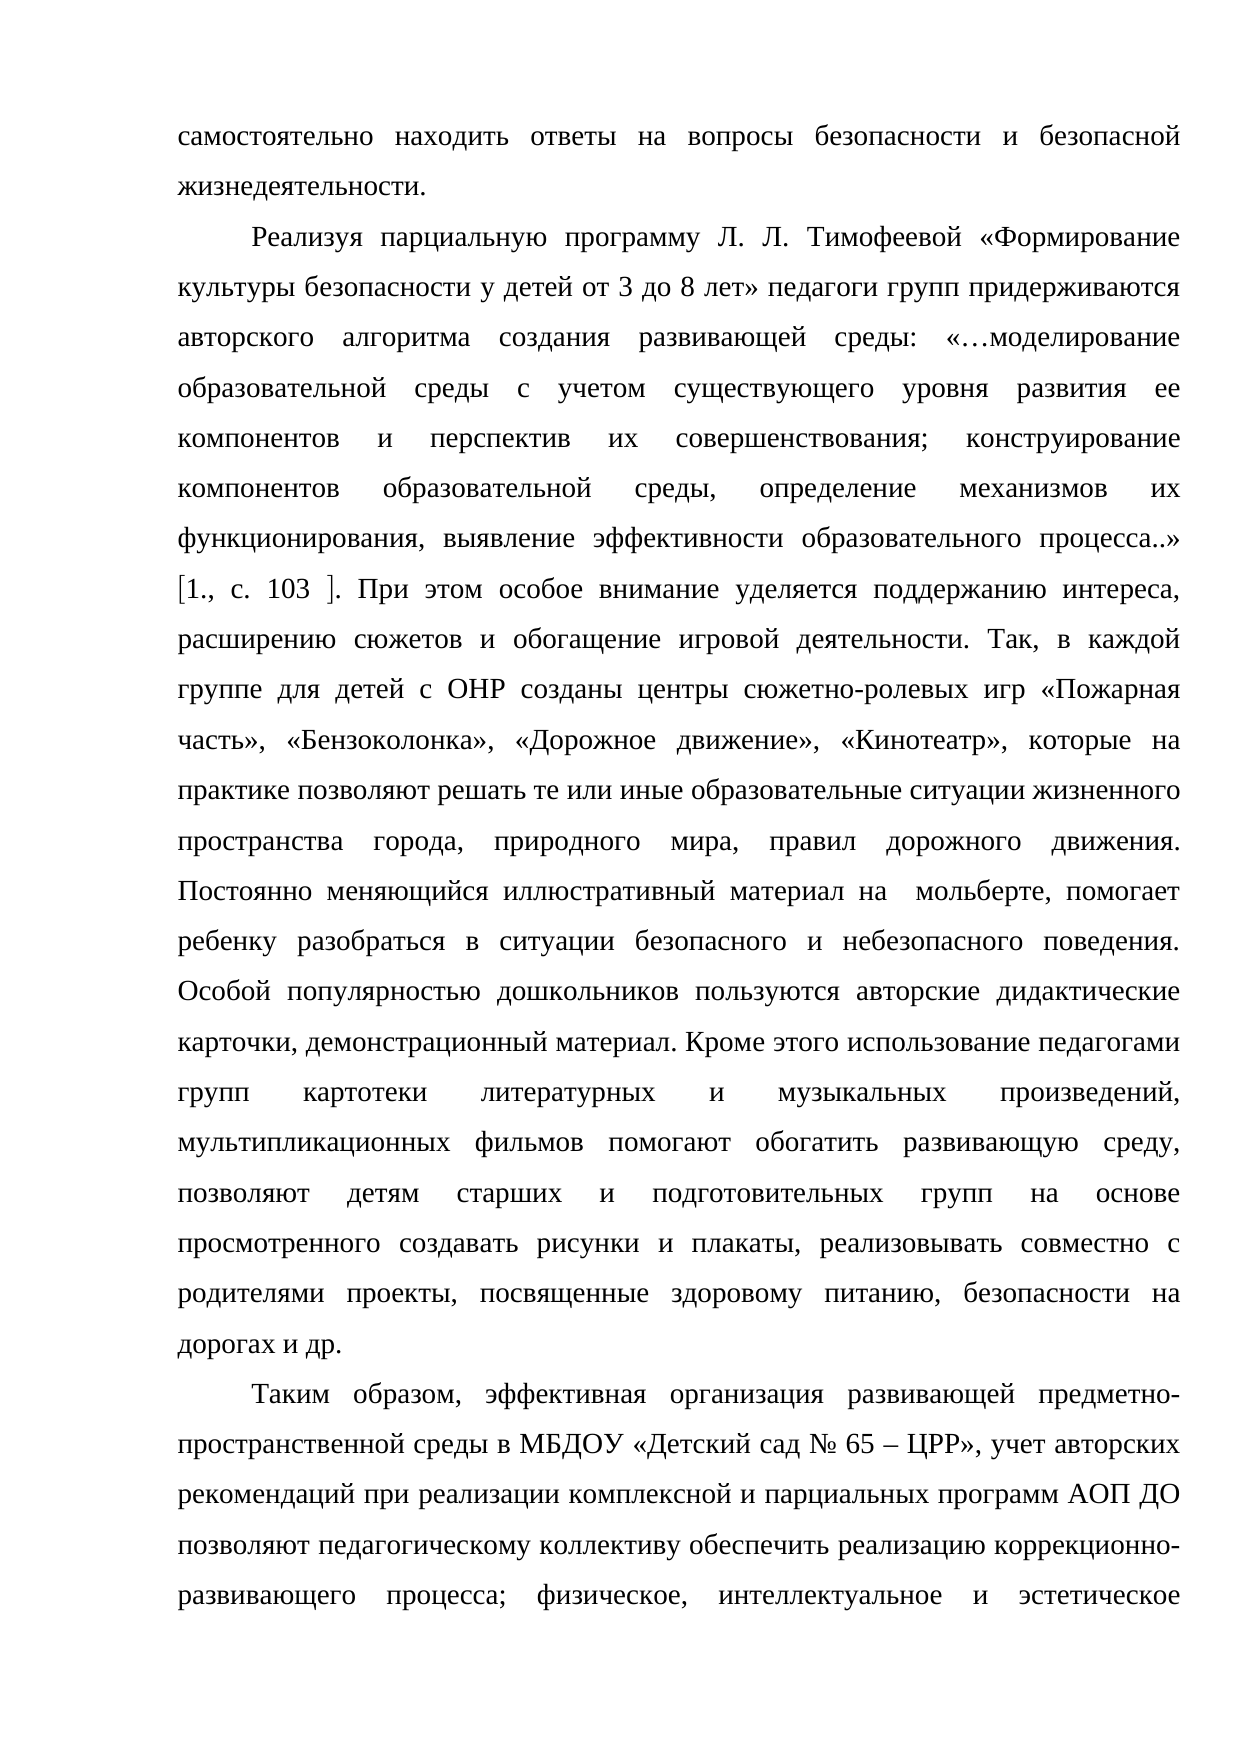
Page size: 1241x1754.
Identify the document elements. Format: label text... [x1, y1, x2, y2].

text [177, 118, 1181, 202]
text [177, 1376, 1181, 1611]
text Реализуя парциальную программу Л. Л. Тимофеевой «Формирование культуры безопасности у детей от 3 до 8 лет» педагоги групп придерживаются авторского алгоритма создания развивающей среды: «…моделирование образовательной среды с учетом существующего уровня развития ее компонентов и перспектив их совершенствования; конструирование компонентов образовательной среды, определение механизмов их функционирования, выявление эффективности образовательного процесса..» 1., с. 103 . При этом особое внимание уделяется поддержанию интереса, расширению сюжетов и обогащение игровой деятельности. Так, в каждой группе для детей с ОНР созданы центры сюжетно-ролевых игр «Пожарная часть», «Бензоколонка», «Дорожное движение», «Кинотеатр», которые на практике позволяют решать те или иные образовательные ситуации жизненного пространства города, природного мира, правил дорожного движения. Постоянно меняющийся иллюстративный материал на мольберте, помогает ребенку разобраться в ситуации безопасного и небезопасного поведения. Особой популярностью дошкольников пользуются авторские дидактические карточки, демонстрационный материал. Кроме этого использование педагогами групп картотеки литературных и музыкальных произведений, мультипликационных фильмов помогают обогатить развивающую среду, позволяют детям старших и подготовительных групп на основе просмотренного создавать рисунки и плакаты, реализовывать совместно с родителями проекты, посвященные здоровому питанию, безопасности на дорогах и др. [177, 219, 1181, 1359]
